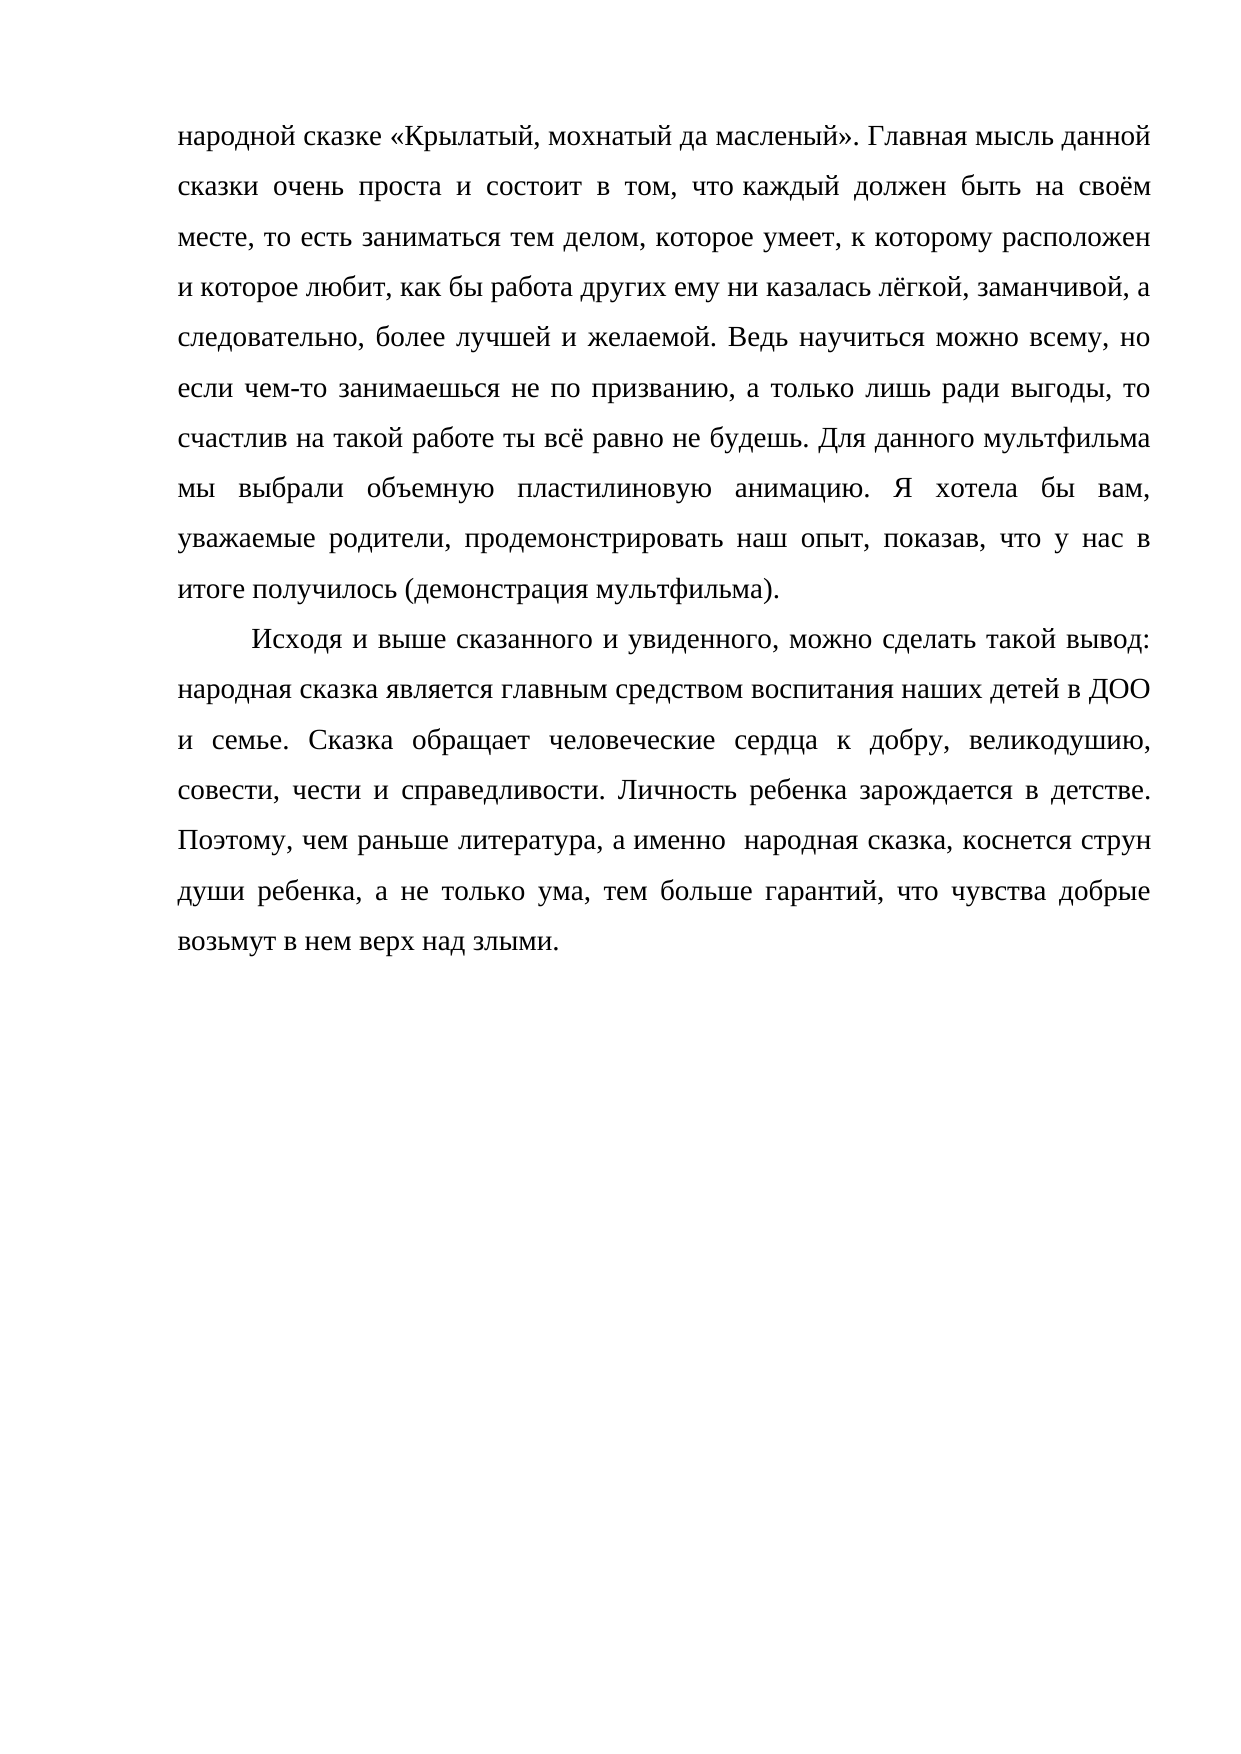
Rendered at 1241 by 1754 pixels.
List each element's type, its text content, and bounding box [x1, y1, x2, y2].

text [177, 118, 1152, 604]
text Исходя и выше сказанного и увиденного, можно сделать такой вывод: народная сказка является главным средством воспитания наших детей в ДОО и семье. Сказка обращает человеческие сердца к добру, великодушию, совести, чести и справедливости. Личность ребенка зарождается в детстве. Поэтому, чем раньше литература, а именно народная сказка, коснется струн души ребенка, а не только ума, тем больше гарантий, что чувства добрые возьмут в нем верх над злыми. [177, 621, 1152, 957]
